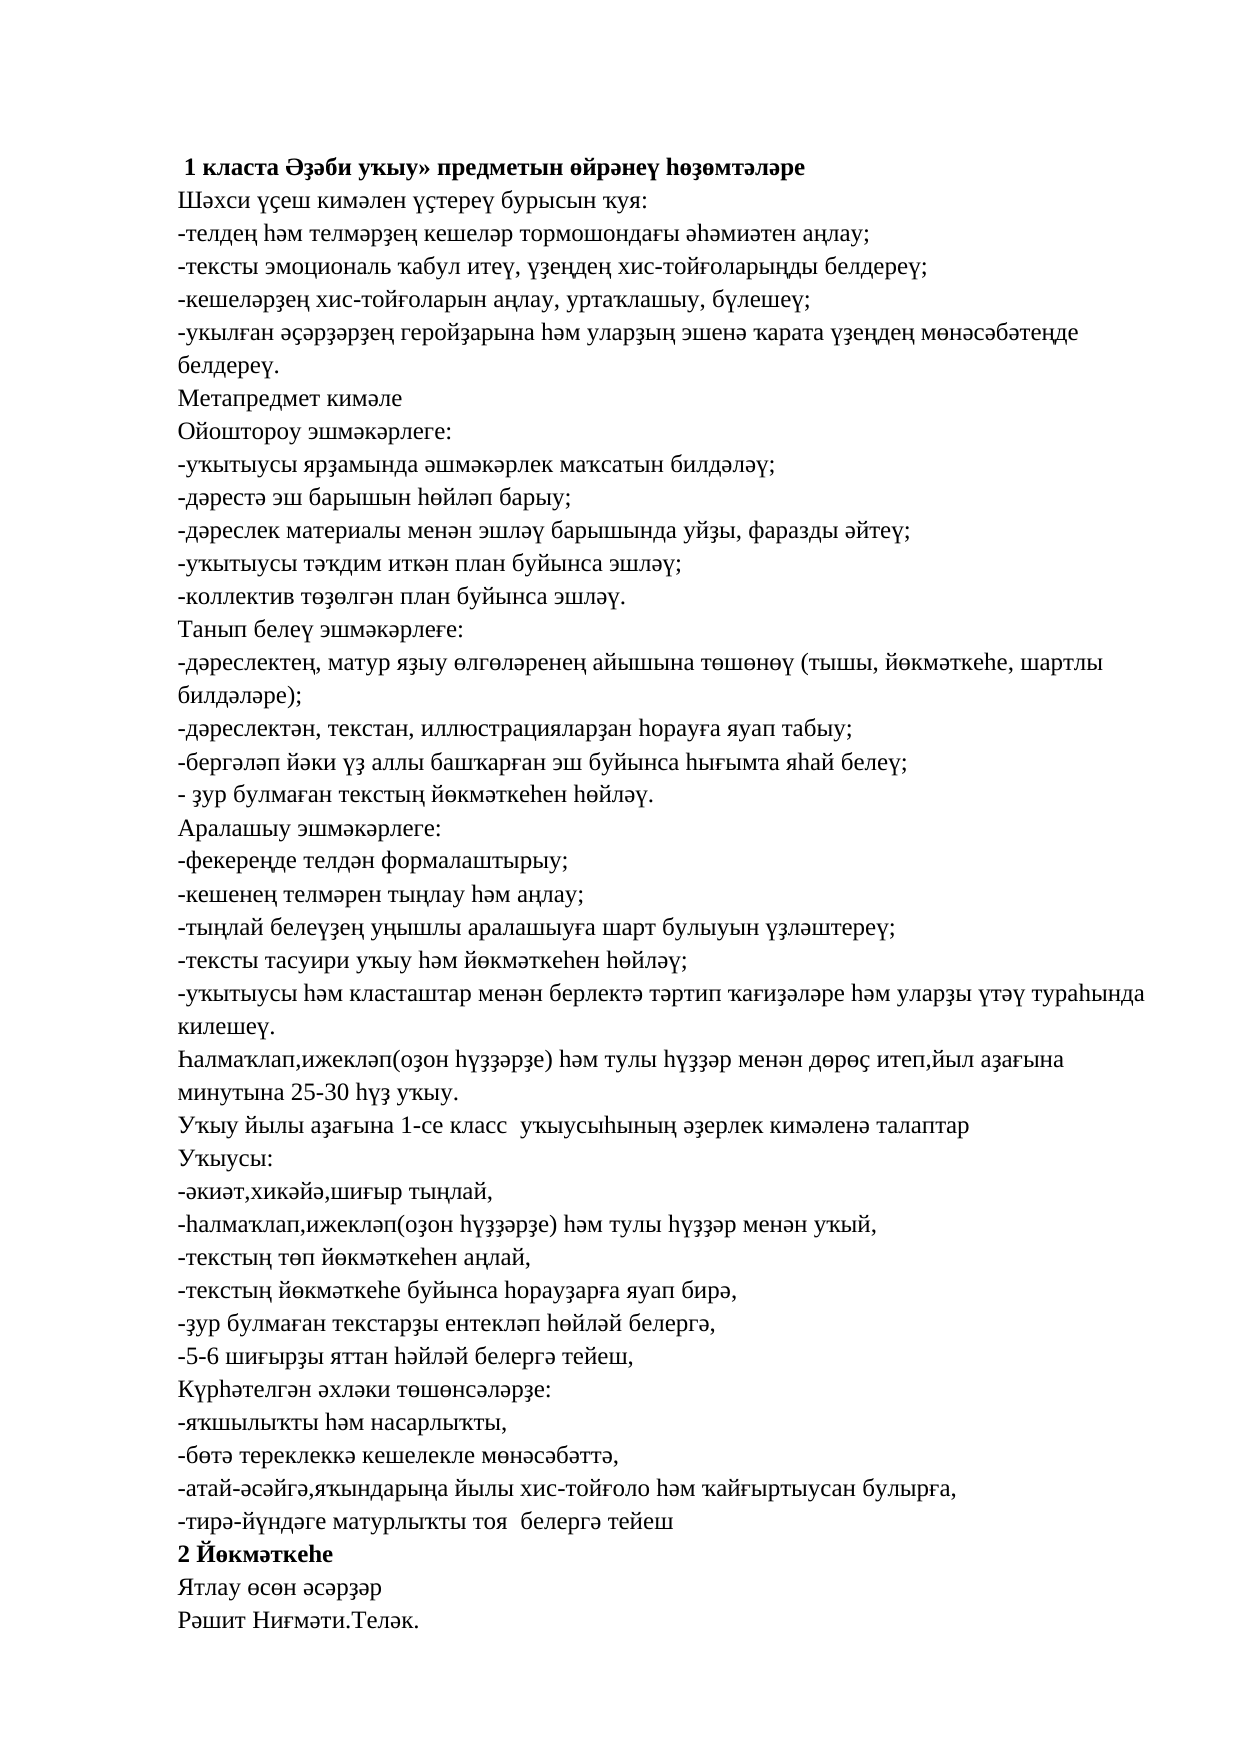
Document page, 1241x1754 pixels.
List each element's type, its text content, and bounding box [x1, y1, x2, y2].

text -текстың йөкмәткеһе буйынса һорауҙарға яуап бирә, [177, 1275, 1152, 1304]
text Метапредмет кимәле [177, 383, 1152, 412]
text 2 Йөкмәткеһе [177, 1539, 1152, 1568]
text 1 класта Әҙәби уҡыу» предметын өйрәнеү һөҙөмтәләре [177, 152, 1152, 181]
text -тирә-йүндәге матурлыҡты тоя белергә тейеш [177, 1506, 1152, 1535]
text -әкиәт,хикәйә,шиғыр тыңлай, [177, 1176, 1152, 1204]
text -тексты эмоциональ ҡабул итеү, үҙеңдең хис-тойғоларыңды белдереү; [177, 251, 1152, 280]
text Шәхси үҫеш кимәлен үҫтереү бурысын ҡуя: [177, 185, 1152, 214]
text -атай-әсәйгә,яҡындарыңа йылы хис-тойғоло һәм ҡайғыртыусан булырға, [177, 1473, 1152, 1502]
text Ятлау өсөн әсәрҙәр [177, 1572, 1152, 1601]
text -дәреслектән, текстан, иллюстрацияларҙан һорауға яуап табыу; [177, 713, 1152, 742]
text -ҙур булмаған текстарҙы ентекләп һөйләй белергә, [177, 1308, 1152, 1337]
text Һалмаҡлап,ижекләп(оҙон һүҙҙәрҙе) һәм тулы һүҙҙәр менән дөрөҫ итеп,йыл аҙағына минутына 25-30 һүҙ уҡыу. [177, 1044, 1152, 1106]
text -бөтә тереклеккә кешелекле мөнәсәбәттә, [177, 1440, 1152, 1469]
text Аралашыу эшмәкәрлеге: [177, 813, 1152, 841]
text Уҡыу йылы аҙағына 1-се класс уҡыусыһының әҙерлек кимәленә талаптар [177, 1110, 1152, 1138]
text Күрһәтелгән әхләки төшөнсәләрҙе: [177, 1374, 1152, 1403]
text -һалмаҡлап,ижекләп(оҙон һүҙҙәрҙе) һәм тулы һүҙҙәр менән уҡый, [177, 1209, 1152, 1238]
text -уҡытыусы ярҙамында әшмәкәрлек маҡсатын билдәләү; [177, 449, 1152, 478]
text -яҡшылыҡты һәм насарлыҡты, [177, 1407, 1152, 1436]
text -фекереңде телдән формалаштырыу; [177, 846, 1152, 874]
text -коллектив төҙөлгән план буйынса эшләү. [177, 581, 1152, 610]
text -дәрестә эш барышын һөйләп барыу; [177, 482, 1152, 511]
text -кешеләрҙең хис-тойғоларын аңлау, уртаҡлашыу, бүлешеү; [177, 284, 1152, 313]
text Уҡыусы: [177, 1143, 1152, 1172]
text -тыңлай белеүҙең уңышлы аралашыуға шарт булыуын үҙләштереү; [177, 912, 1152, 940]
text -кешенең телмәрен тыңлау һәм аңлау; [177, 879, 1152, 907]
text -дәреслектең, матур яҙыу өлгөләренең айышына төшөнөү (тышы, йөкмәткеһе, шартлы билдәләре); [177, 647, 1152, 709]
text -текстың төп йөкмәткеһен аңлай, [177, 1242, 1152, 1271]
text Рәшит Ниғмәти.Теләк. [177, 1605, 1152, 1634]
text -бергәләп йәки үҙ аллы башҡарған эш буйынса һығымта яһай белеү; [177, 747, 1152, 775]
text -5-6 шиғырҙы яттан һәйләй белергә тейеш, [177, 1341, 1152, 1370]
text -телдең һәм телмәрҙең кешеләр тормошондағы әһәмиәтен аңлау; [177, 218, 1152, 247]
text -дәреслек материалы менән эшләү барышында уйҙы, фаразды әйтеү; [177, 515, 1152, 544]
text -уҡытыусы һәм класташтар менән берлектә тәртип ҡағиҙәләре һәм уларҙы үтәү тураһында килешеү. [177, 978, 1152, 1039]
text Ойоштороу эшмәкәрлеге: [177, 416, 1152, 445]
text - ҙур булмаған текстың йөкмәткеһен һөйләү. [177, 779, 1152, 808]
text Танып белеү эшмәкәрлеғе: [177, 614, 1152, 643]
text -уҡытыусы тәҡдим иткән план буйынса эшләү; [177, 548, 1152, 577]
text -укылған әҫәрҙәрҙең геройҙарына һәм уларҙың эшенә ҡарата үҙеңдең мөнәсәбәтеңде белдереү. [177, 317, 1152, 379]
text -тексты тасуири уҡыу һәм йөкмәткеһен һөйләү; [177, 945, 1152, 973]
